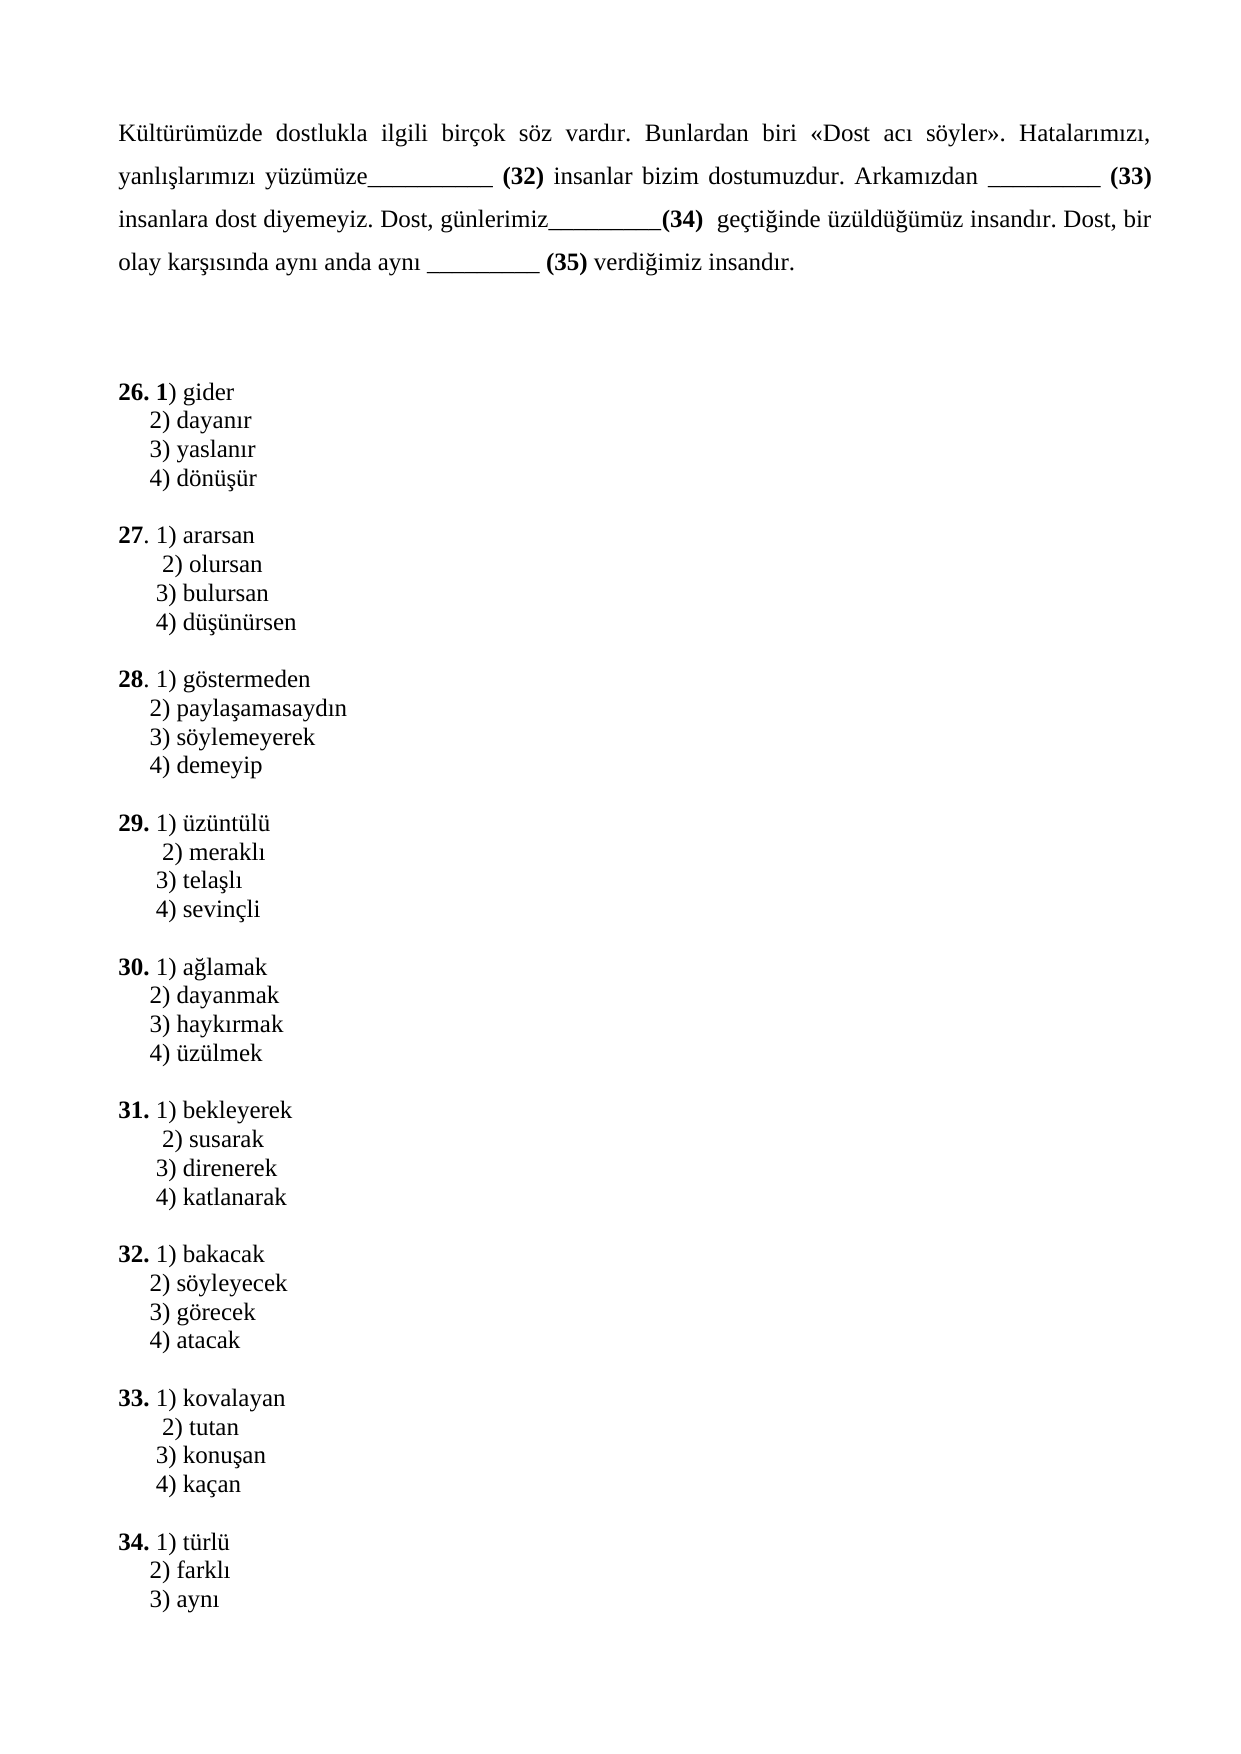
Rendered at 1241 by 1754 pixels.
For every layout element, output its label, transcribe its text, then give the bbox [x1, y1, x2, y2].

text 2) meraklı [118, 837, 1152, 866]
text 4) atacak [118, 1326, 1152, 1354]
text 3) direnerek [118, 1153, 1152, 1182]
text 4) kaçan [118, 1469, 1152, 1498]
text 3) haykırmak [118, 1009, 1152, 1038]
text 4) demeyip [118, 751, 1152, 779]
text 2) susarak [118, 1124, 1152, 1153]
text 2) dayanır [118, 406, 1152, 434]
text 2) paylaşamasaydın [118, 693, 1152, 722]
text 2) söyleyecek [118, 1268, 1152, 1297]
text 2) dayanmak [118, 981, 1152, 1009]
text 3) konuşan [118, 1441, 1152, 1469]
text 28. 1) göstermeden [118, 664, 1152, 693]
text 32. 1) bakacak [118, 1239, 1152, 1268]
text 3) yaslanır [118, 434, 1152, 463]
text 2) farklı [118, 1556, 1152, 1584]
text 34. 1) türlü [118, 1527, 1152, 1556]
text 3) telaşlı [118, 866, 1152, 894]
text 4) katlanarak [118, 1182, 1152, 1211]
text 2) olursan [118, 549, 1152, 578]
text 33. 1) kovalayan [118, 1383, 1152, 1412]
text 3) görecek [118, 1297, 1152, 1326]
text 30. 1) ağlamak [118, 952, 1152, 981]
text 4) düşünürsen [118, 607, 1152, 636]
text 3) aynı [118, 1584, 1152, 1613]
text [118, 118, 1152, 276]
text 27. 1) ararsan [118, 521, 1152, 549]
text 3) söylemeyerek [118, 722, 1152, 751]
text 29. 1) üzüntülü [118, 808, 1152, 837]
text 4) dönüşür [118, 463, 1152, 492]
text 2) tutan [118, 1412, 1152, 1441]
text 4) üzülmek [118, 1038, 1152, 1067]
text 31. 1) bekleyerek [118, 1096, 1152, 1124]
text 3) bulursan [118, 578, 1152, 607]
text 4) sevinçli [118, 894, 1152, 923]
text 26. 1) gider [118, 377, 1152, 406]
